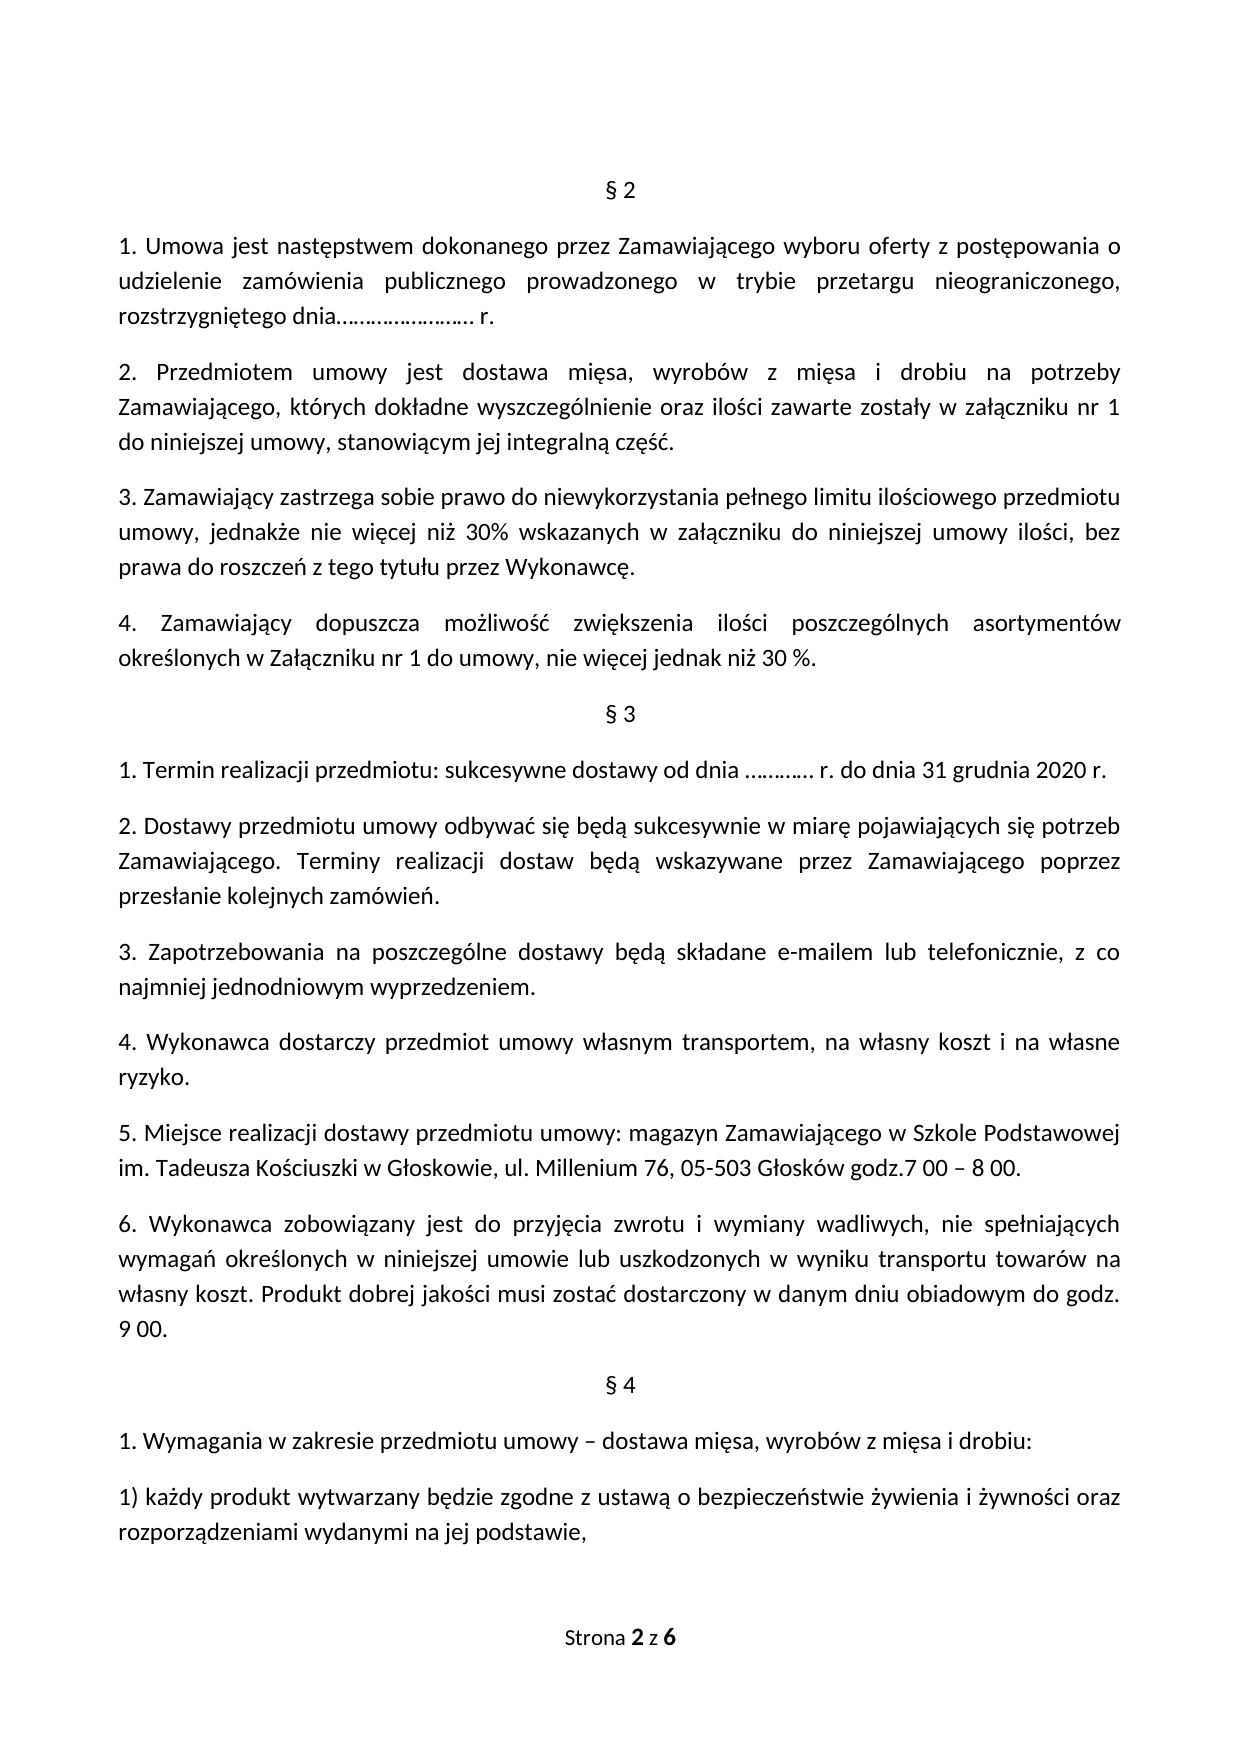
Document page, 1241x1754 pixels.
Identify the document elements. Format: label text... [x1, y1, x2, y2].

text 4. Wykonawca dostarczy przedmiot umowy własnym transportem, na własny koszt i na własne ryzyko. [118, 1026, 1122, 1092]
text 2. Przedmiotem umowy jest dostawa mięsa, wyrobów z mięsa i drobiu na potrzeby Zamawiającego, których dokładne wyszczególnienie oraz ilości zawarte zostały w załączniku nr 1 do niniejszej umowy, stanowiącym jej integralną część. [118, 356, 1122, 456]
text 3. Zamawiający zastrzega sobie prawo do niewykorzystania pełnego limitu ilościowego przedmiotu umowy, jednakże nie więcej niż 30% wskazanych w załączniku do niniejszej umowy ilości, bez prawa do roszczeń z tego tytułu przez Wykonawcę. [118, 481, 1122, 582]
text 3. Zapotrzebowania na poszczególne dostawy będą składane e-mailem lub telefonicznie, z co najmniej jednodniowym wyprzedzeniem. [118, 936, 1122, 1001]
text 1. Termin realizacji przedmiotu: sukcesywne dostawy od dnia ………… r. do dnia 31 grudnia 2020 r. [118, 754, 1122, 784]
text 6. Wykonawca zobowiązany jest do przyjęcia zwrotu i wymiany wadliwych, nie spełniających wymagań określonych w niniejszej umowie lub uszkodzonych w wyniku transportu towarów na własny koszt. Produkt dobrej jakości musi zostać dostarczony w danym dniu obiadowym do godz. 9 00. [118, 1208, 1122, 1344]
text § 4 [118, 1369, 1122, 1399]
text 5. Miejsce realizacji dostawy przedmiotu umowy: magazyn Zamawiającego w Szkole Podstawowej im. Tadeusza Kościuszki w Głoskowie, ul. Millenium 76, 05-503 Głosków godz.7 00 – 8 00. [118, 1117, 1122, 1183]
text 1. Umowa jest następstwem dokonanego przez Zamawiającego wyboru oferty z postępowania o udzielenie zamówienia publicznego prowadzonego w trybie przetargu nieograniczonego, rozstrzygniętego dnia…………………… r. [118, 230, 1122, 330]
text 1) każdy produkt wytwarzany będzie zgodne z ustawą o bezpieczeństwie żywienia i żywności oraz rozporządzeniami wydanymi na jej podstawie, [118, 1481, 1122, 1546]
text 1. Wymagania w zakresie przedmiotu umowy – dostawa mięsa, wyrobów z mięsa i drobiu: [118, 1425, 1122, 1455]
text § 2 [118, 174, 1122, 204]
text 4. Zamawiający dopuszcza możliwość zwiększenia ilości poszczególnych asortymentów określonych w Załączniku nr 1 do umowy, nie więcej jednak niż 30 %. [118, 607, 1122, 673]
text § 3 [118, 698, 1122, 729]
text 2. Dostawy przedmiotu umowy odbywać się będą sukcesywnie w miarę pojawiających się potrzeb Zamawiającego. Terminy realizacji dostaw będą wskazywane przez Zamawiającego poprzez przesłanie kolejnych zamówień. [118, 810, 1122, 910]
